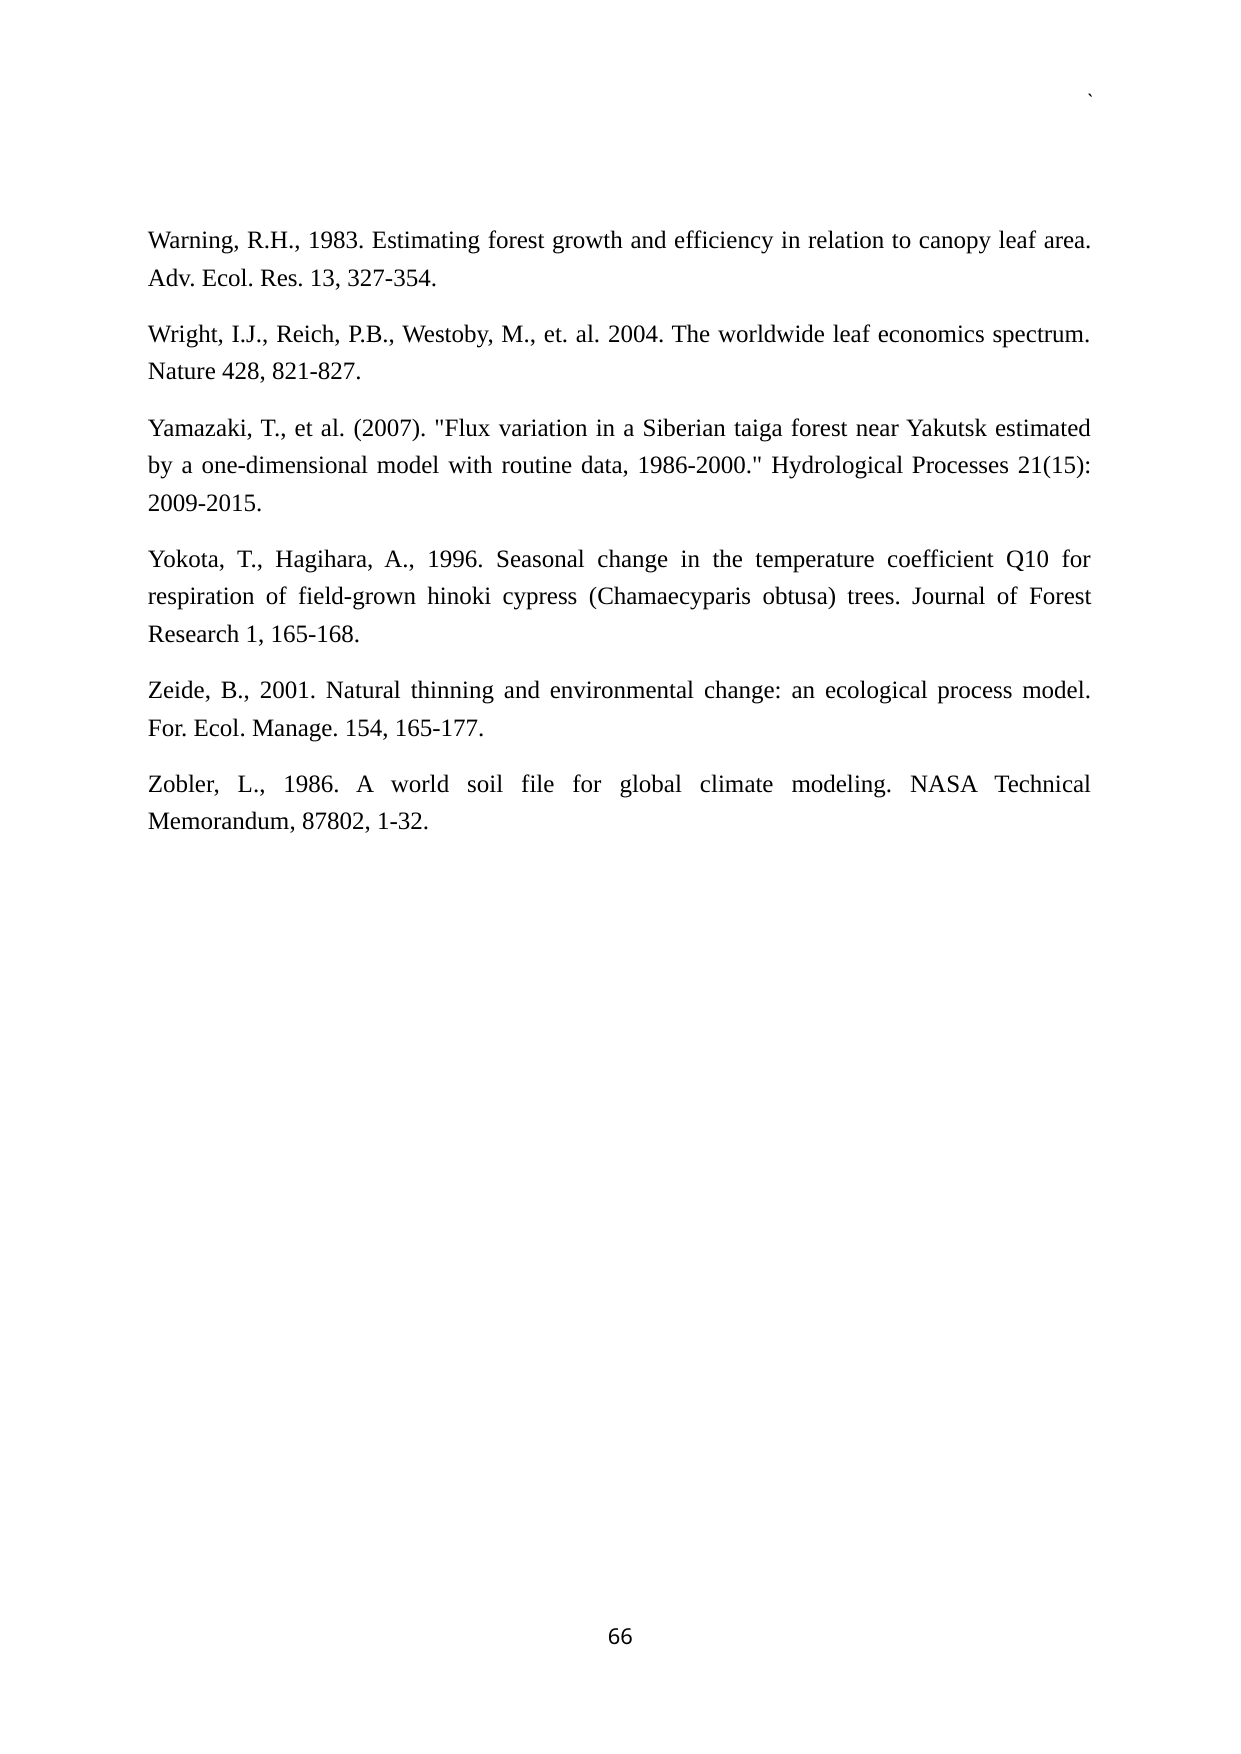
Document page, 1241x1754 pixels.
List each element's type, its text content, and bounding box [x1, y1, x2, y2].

text Yokota, T., Hagihara, A., 1996. Seasonal change in the temperature coefficient Q10 for respiration of field-grown hinoki cypress (Chamaecyparis obtusa) trees. Journal of Research 1, 165-168. [148, 539, 1092, 652]
text Wright, I.J., Reich, P.B., Westoby, M., et. al. 2004. The worldwide leaf economics spectrum. Nature 428, 821-827. [148, 314, 1092, 389]
text Warning, R.H., 1983. Estimating forest growth and efficiency in relation to canopy leaf area. Adv. Ecol. Res. 13, 327-354. [148, 221, 1092, 296]
text Zobler, L., 1986. A world soil file for global climate modeling. NASA Technical Memorandum, 87802, 1-32. [148, 764, 1092, 839]
text Zeide, B., 2001. Natural thinning and environmental change: an ecological process model. For. Ecol. Manage. 154, 165-177. [148, 671, 1092, 746]
text Yamazaki, T., et al. (2007). "Flux variation in a Siberian taiga forest near Yakutsk estimated by a one-dimensional model with routine data, 1986-2000." Hydrological Processes 21(15): 2009-2015. [148, 408, 1092, 521]
